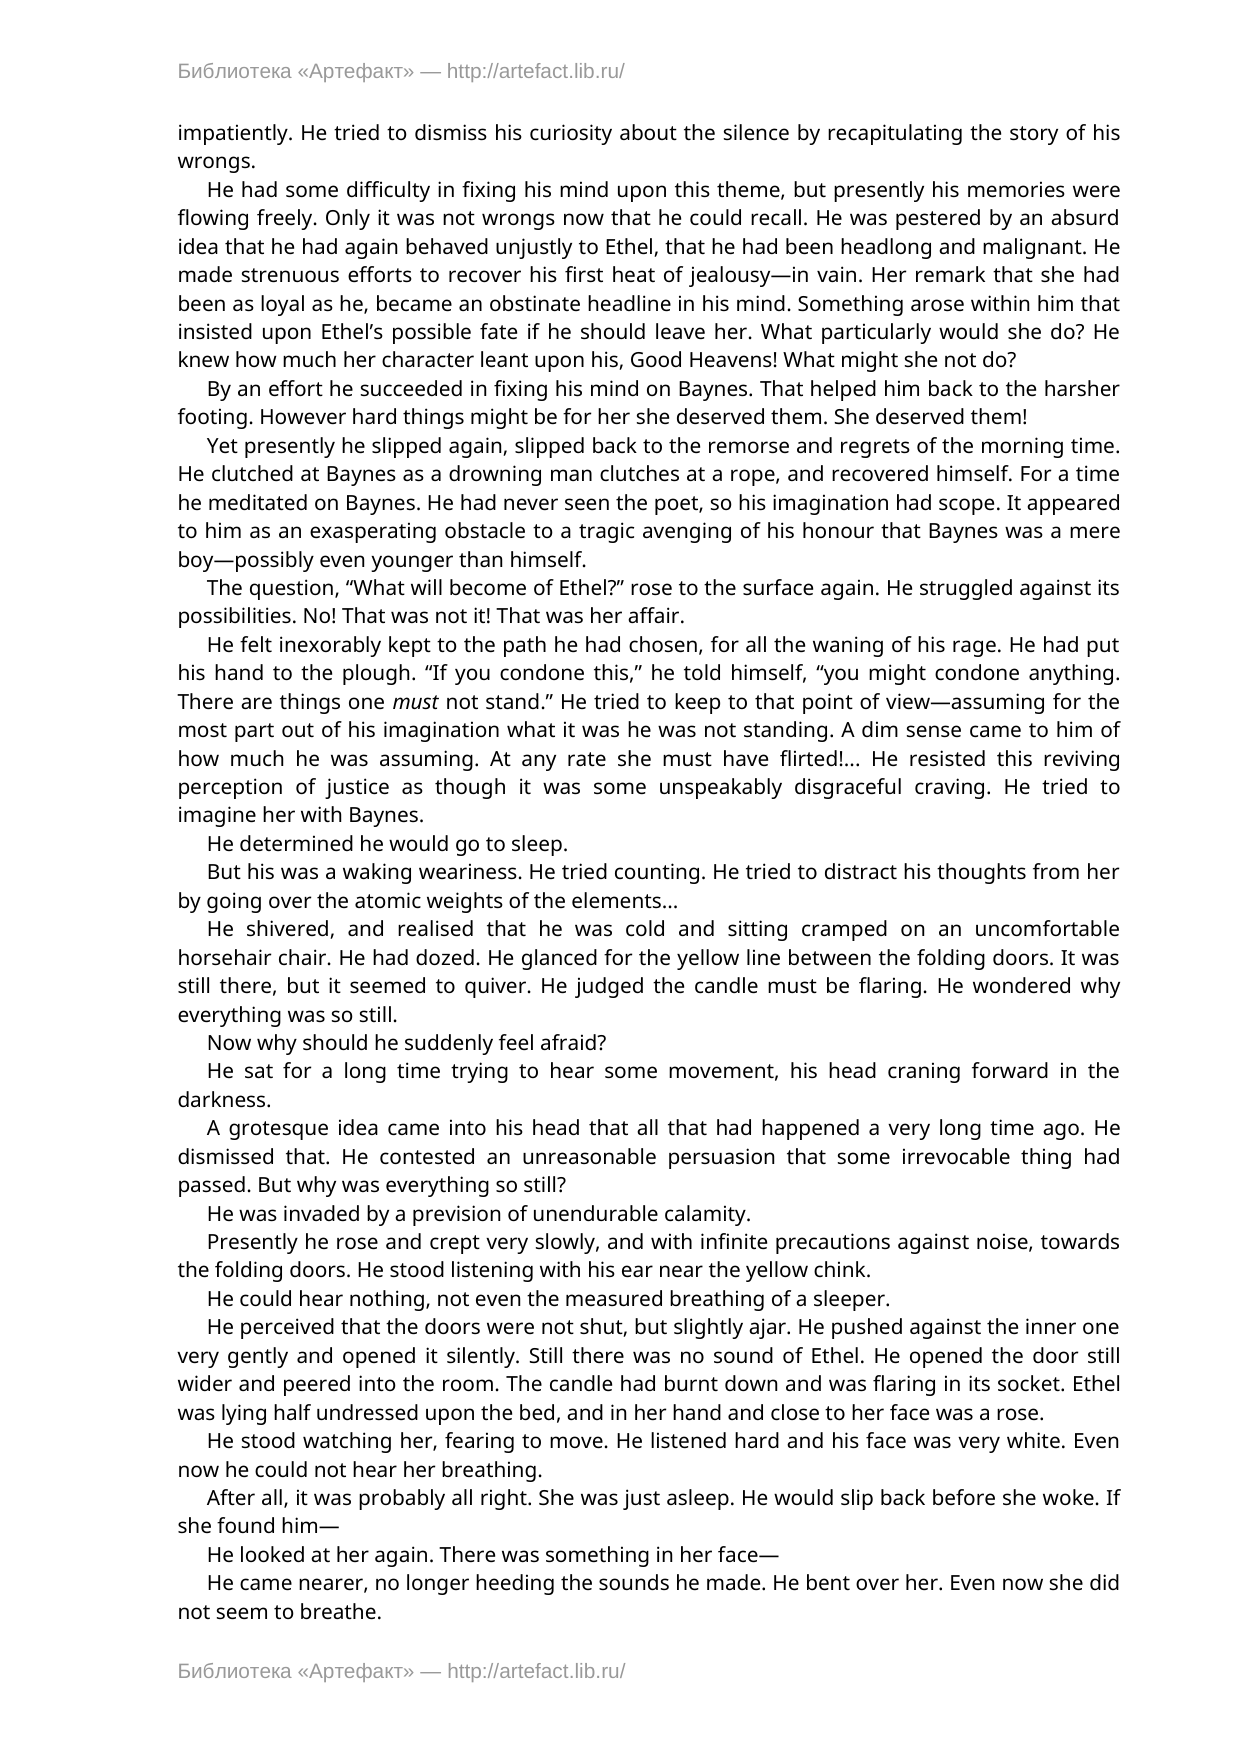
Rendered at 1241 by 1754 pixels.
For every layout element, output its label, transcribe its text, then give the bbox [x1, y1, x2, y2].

text He could hear nothing, not even the measured breathing of a sleeper. [177, 1284, 1122, 1312]
text He sat for a long time trying to hear some movement, his head craning forward in the darkness. [177, 1057, 1122, 1113]
text He shivered, and realised that he was cold and sitting cramped on an uncomfortable horsehair chair. He had dozed. He glanced for the yellow line between the folding doors. It was still there, but it seemed to quiver. He judged the candle must be flaring. He wondered why everything was so still. [177, 914, 1122, 1028]
text After all, it was probably all right. She was just asleep. He would slip back before she woke. If she found him— [177, 1483, 1122, 1540]
text The question, “What will become of Ethel?” rose to the surface again. He struggled against its possibilities. No! That was not it! That was her affair. [177, 573, 1122, 630]
text He looked at her again. There was something in her face— [177, 1540, 1122, 1568]
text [177, 118, 1122, 175]
text He felt inexorably kept to the path he had chosen, for all the waning of his rage. He had put his hand to the plough. “If you condone this,” he told himself, “you might condone anything. There are things one must not stand.” He tried to keep to that point of view—assuming for the most part out of his imagination what it was he was not standing. A dim sense came to him of how much he was assuming. At any rate she must have flirted!... He resisted this reviving perception of justice as though it was some unspeakably disgraceful craving. He tried to imagine her with Baynes. [177, 630, 1122, 829]
text He stood watching her, fearing to move. He listened hard and his face was very white. Even now he could not hear her breathing. [177, 1426, 1122, 1483]
text Yet presently he slipped again, slipped back to the remorse and regrets of the morning time. He clutched at Baynes as a drowning man clutches at a rope, and recovered himself. For a time he meditated on Baynes. He had never seen the poet, so his imagination had scope. It appeared to him as an exasperating obstacle to a tragic avenging of his honour that Baynes was a mere boy—possibly even younger than himself. [177, 431, 1122, 573]
text Presently he rose and crept very slowly, and with infinite precautions against noise, towards the folding doors. He stood listening with his ear near the yellow chink. [177, 1227, 1122, 1284]
text He came nearer, no longer heeding the sounds he made. He bent over her. Even now she did not seem to breathe. [177, 1568, 1122, 1625]
text By an effort he succeeded in fixing his mind on Baynes. That helped him back to the harsher footing. However hard things might be for her she deserved them. She deserved them! [177, 374, 1122, 431]
text He was invaded by a prevision of unendurable calamity. [177, 1199, 1122, 1227]
text He perceived that the doors were not shut, but slightly ajar. He pushed against the inner one very gently and opened it silently. Still there was no sound of Ethel. He opened the door still wider and peered into the room. The candle had burnt down and was flaring in its socket. Ethel was lying half undressed upon the bed, and in her hand and close to her face was a rose. [177, 1312, 1122, 1426]
text He had some difficulty in fixing his mind upon this theme, but presently his memories were flowing freely. Only it was not wrongs now that he could recall. He was pestered by an absurd idea that he had again behaved unjustly to Ethel, that he had been headlong and malignant. He made strenuous efforts to recover his first heat of jealousy—in vain. Her remark that she had been as loyal as he, became an obstinate headline in his mind. Something arose within him that insisted upon Ethel’s possible fate if he should leave her. What particularly would she do? He knew how much her character leant upon his, Good Heavens! What might she not do? [177, 175, 1122, 374]
text He determined he would go to sleep. [177, 829, 1122, 857]
text But his was a waking weariness. He tried counting. He tried to distract his thoughts from her by going over the atomic weights of the elements... [177, 857, 1122, 914]
text A grotesque idea came into his head that all that had happened a very long time ago. He dismissed that. He contested an unreasonable persuasion that some irrevocable thing had passed. But why was everything so still? [177, 1113, 1122, 1199]
text Now why should he suddenly feel afraid? [177, 1028, 1122, 1057]
